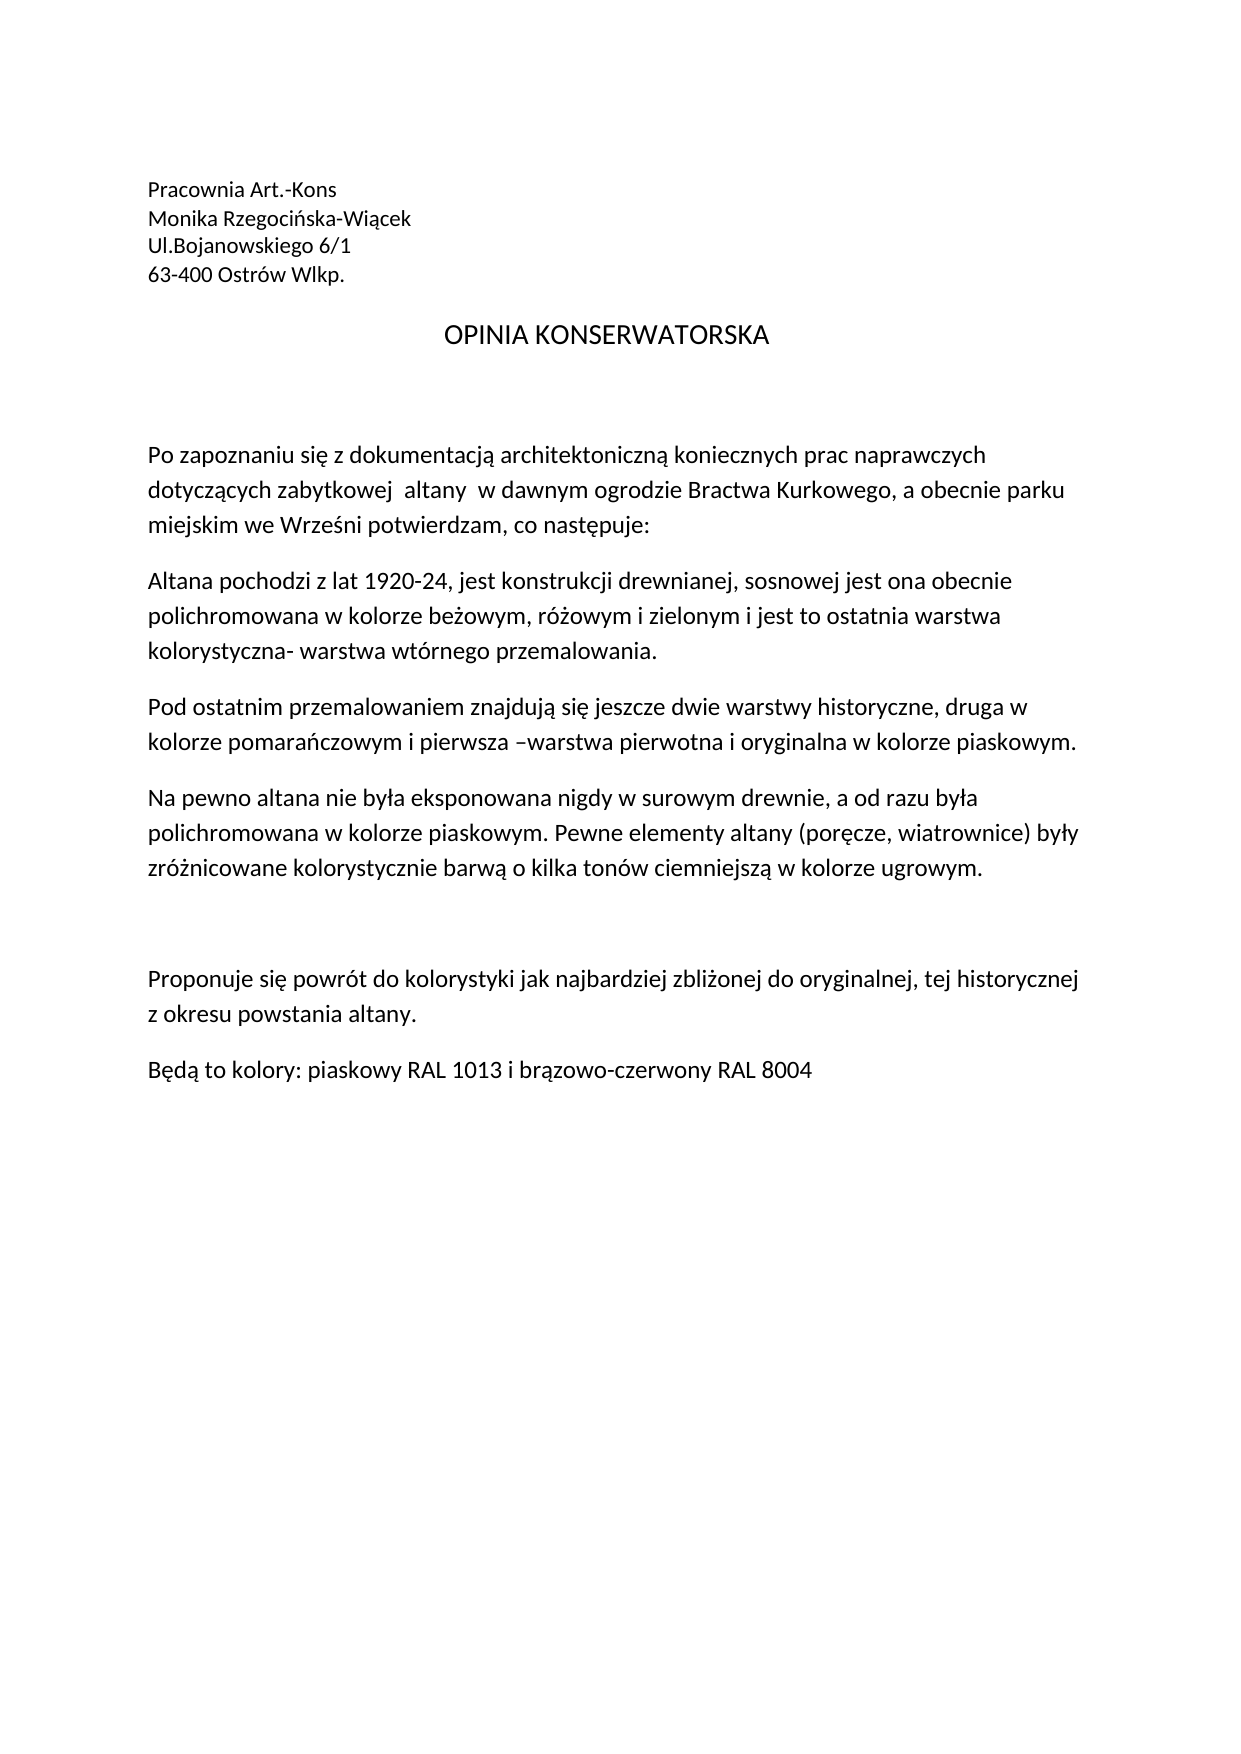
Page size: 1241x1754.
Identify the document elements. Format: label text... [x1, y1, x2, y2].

text OPINIA KONSERWATORSKA [148, 316, 1093, 351]
text Monika Rzegocińska-Wiącek [148, 204, 1093, 232]
text Pod ostatnim przemalowaniem znajdują się jeszcze dwie warstwy historyczne, druga w kolorze pomarańczowym i pierwsza –warstwa pierwotna i oryginalna w kolorze piaskowym. [148, 691, 1093, 756]
text Altana pochodzi z lat 1920-24, jest konstrukcji drewnianej, sosnowej jest ona obecnie polichromowana w kolorze beżowym, różowym i zielonym i jest to ostatnia warstwa kolorystyczna- warstwa wtórnego przemalowania. [148, 565, 1093, 666]
text Pracownia Art.-Kons [148, 176, 1093, 204]
text Proponuje się powrót do kolorystyki jak najbardziej zbliżonej do oryginalnej, tej historycznej z okresu powstania altany. [148, 963, 1093, 1029]
text 63-400 Ostrów Wlkp. [148, 260, 1093, 288]
text Będą to kolory: piaskowy RAL 1013 i brązowo-czerwony RAL 8004 [148, 1054, 1093, 1085]
text Na pewno altana nie była eksponowana nigdy w surowym drewnie, a od razu była polichromowana w kolorze piaskowym. Pewne elementy altany (poręcze, wiatrownice) były zróżnicowane kolorystycznie barwą o kilka tonów ciemniejszą w kolorze ugrowym. [148, 782, 1093, 882]
text Po zapoznaniu się z dokumentacją architektoniczną koniecznych prac naprawczych dotyczących zabytkowej altany w dawnym ogrodzie Bractwa Kurkowego, a obecnie parku miejskim we Wrześni potwierdzam, co następuje: [148, 439, 1093, 540]
text Ul.Bojanowskiego 6/1 [148, 232, 1093, 260]
